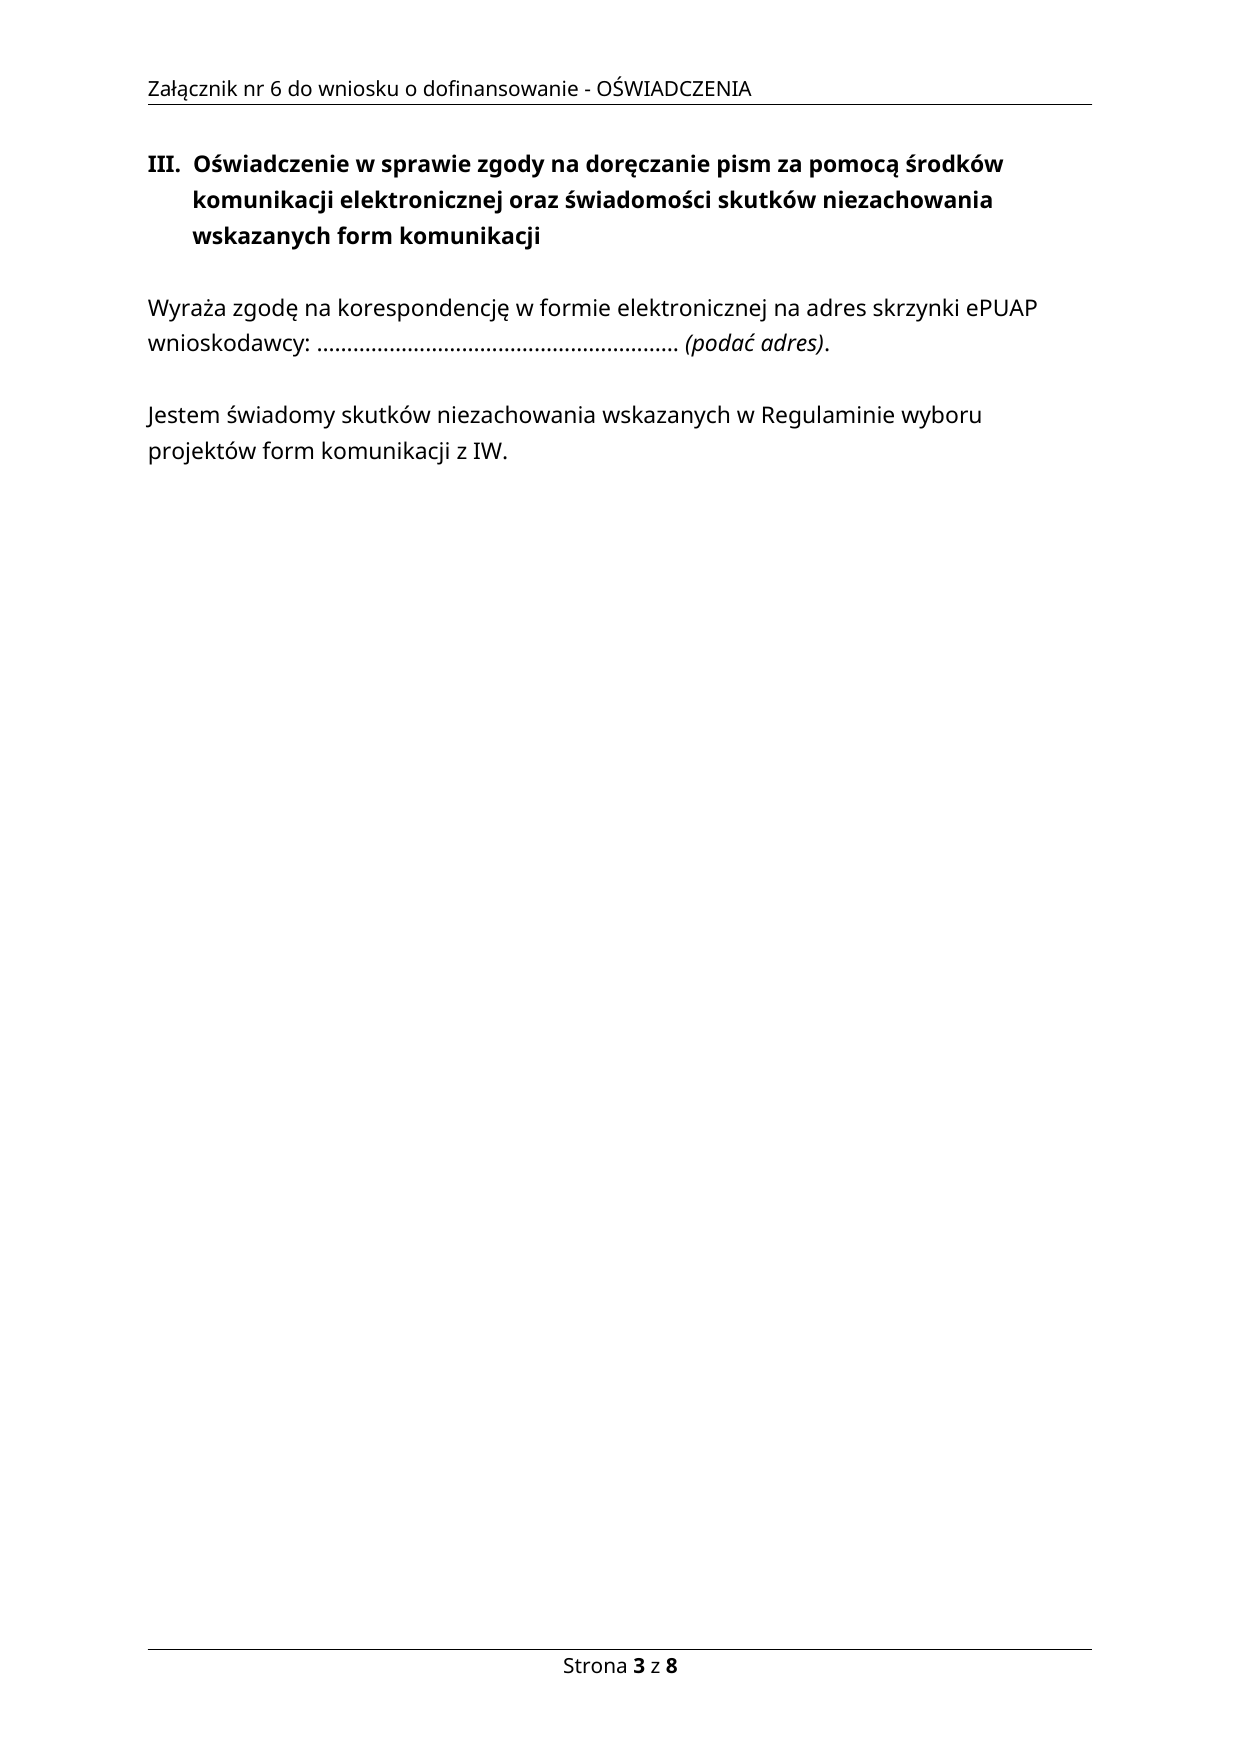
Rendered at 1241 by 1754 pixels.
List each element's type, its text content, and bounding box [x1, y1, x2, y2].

text Wyraża zgodę na korespondencję w formie elektronicznej na adres skrzynki ePUAP wnioskodawcy: …………………………………………………… (podać adres). [148, 291, 1092, 359]
text III. Oświadczenie w sprawie zgody na doręczanie pism za pomocą środków komunikacji elektronicznej oraz świadomości skutków niezachowania wskazanych form komunikacji [148, 148, 1092, 251]
text Jestem świadomy skutków niezachowania wskazanych w Regulaminie wyboru projektów form komunikacji z IW. [148, 399, 1092, 466]
